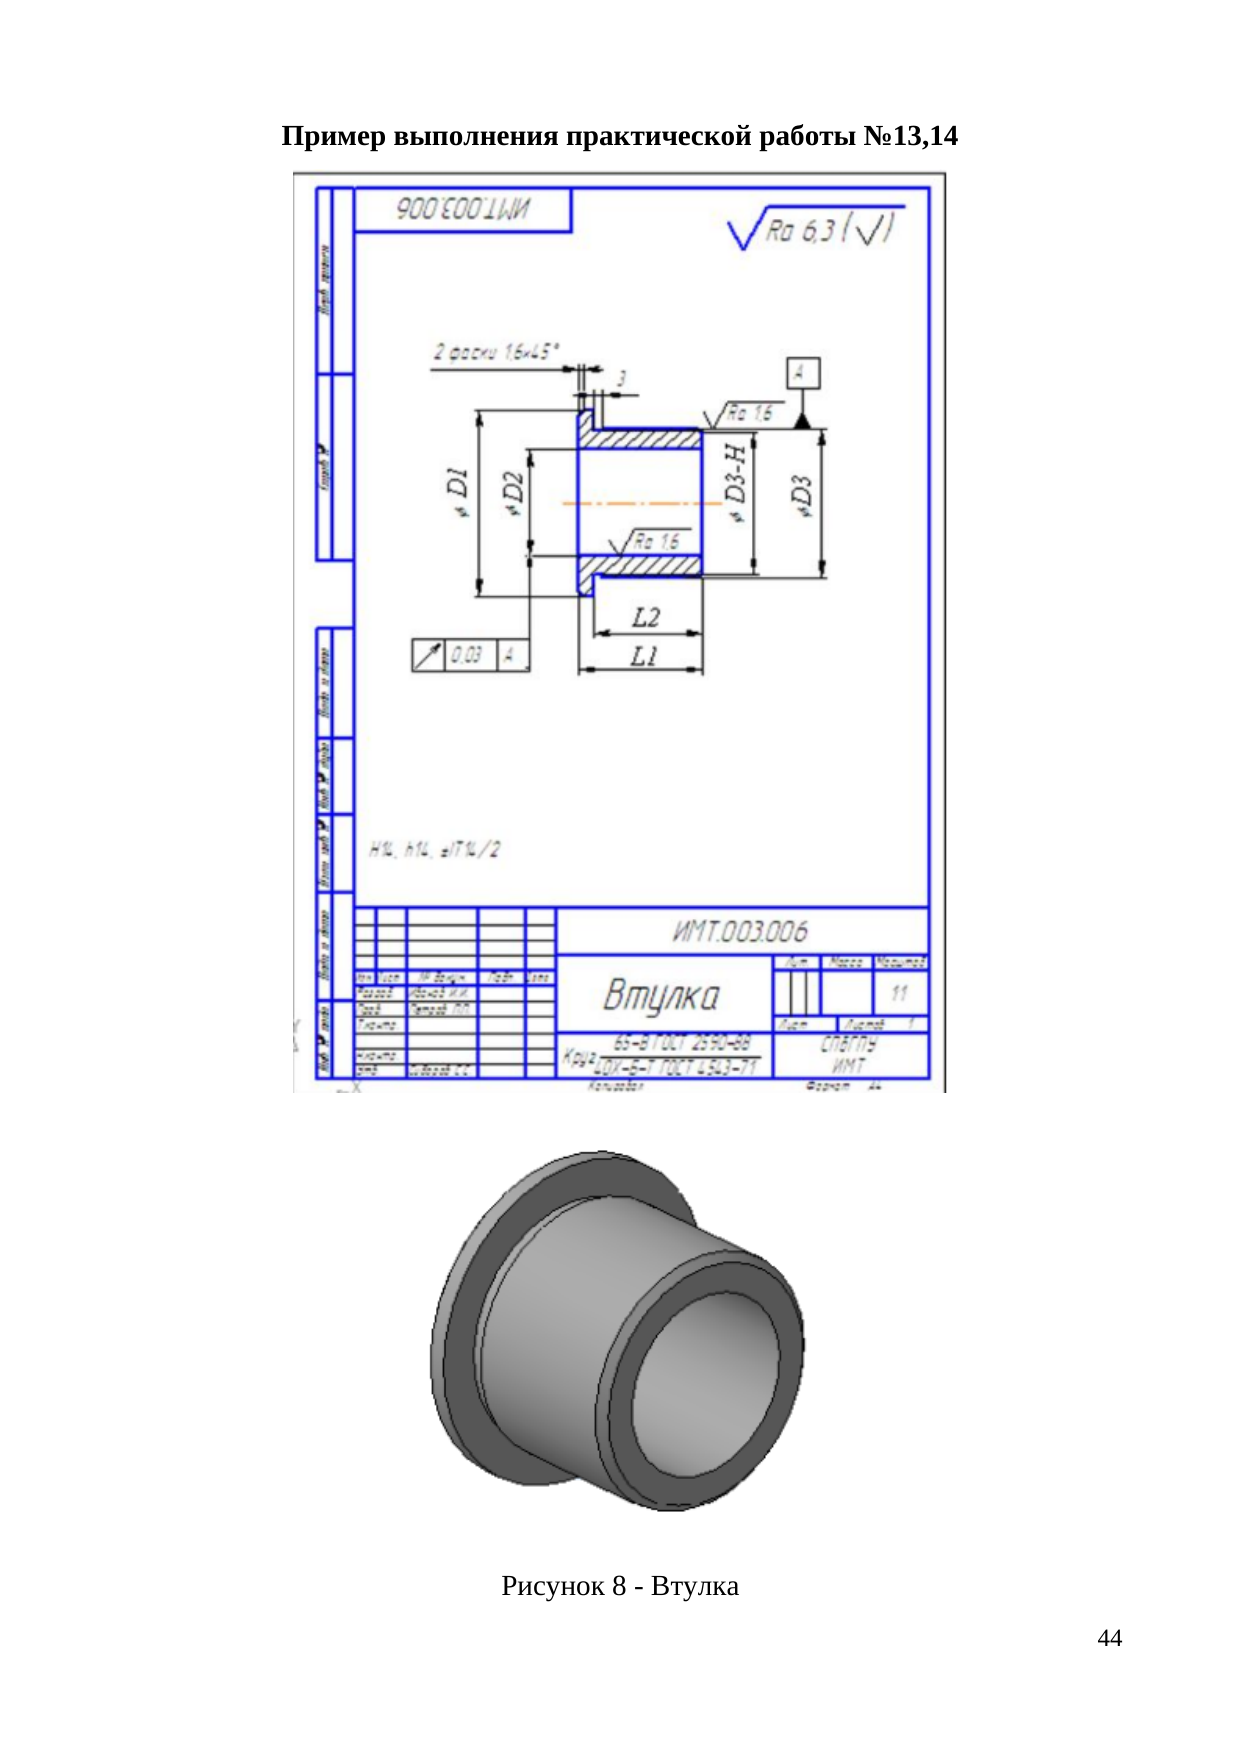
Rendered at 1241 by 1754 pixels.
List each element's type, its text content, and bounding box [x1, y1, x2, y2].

picture [293, 168, 948, 1093]
text Рисунок 8 - Втулка [118, 1568, 1122, 1602]
text Пример выполнения практической работы №13,14 [118, 118, 1122, 152]
picture [363, 1107, 877, 1554]
